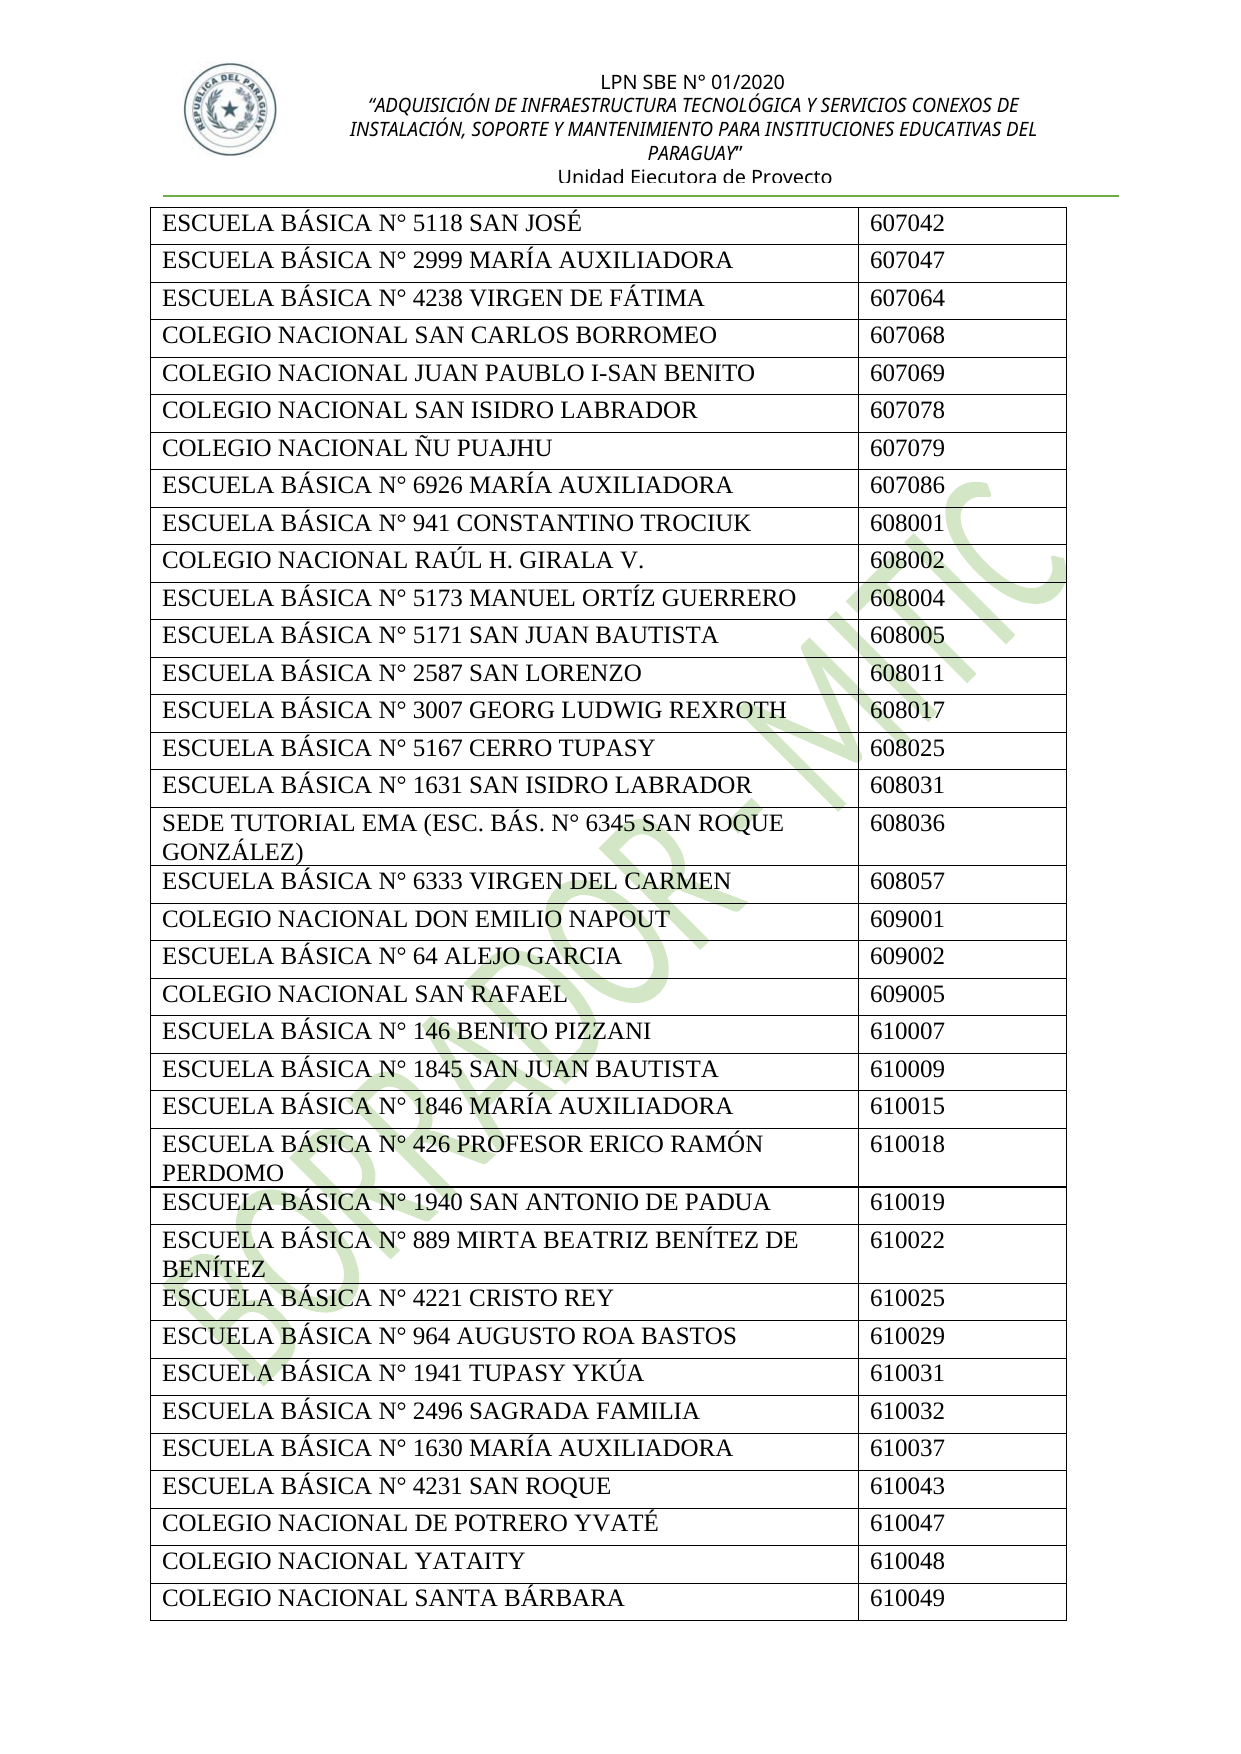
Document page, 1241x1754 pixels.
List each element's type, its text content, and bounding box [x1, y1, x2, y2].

table_cell 609005 [859, 979, 1066, 1015]
table_cell ESCUELA BÁSICA N° 5118 SAN JOSÉ [151, 208, 858, 244]
table_cell 607069 [859, 358, 1066, 394]
table_cell 610007 [859, 1016, 1066, 1053]
table_cell ESCUELA BÁSICA N° 426 PROFESOR ERICO RAMÓN PERDOMO [151, 1129, 858, 1186]
table_cell 608011 [859, 658, 1066, 694]
table_cell 608004 [859, 583, 1066, 619]
table_cell 608017 [859, 695, 1066, 732]
table_cell ESCUELA BÁSICA N° 4231 SAN ROQUE [151, 1471, 858, 1507]
table_cell COLEGIO NACIONAL YATAITY [151, 1546, 858, 1582]
table_cell 610018 [859, 1129, 1066, 1186]
table_cell 609002 [859, 941, 1066, 978]
table_cell ESCUELA BÁSICA N° 2999 MARÍA AUXILIADORA [151, 245, 858, 282]
table_cell 608025 [859, 733, 1066, 769]
table_cell 610029 [859, 1321, 1066, 1357]
table_cell COLEGIO NACIONAL DON EMILIO NAPOUT [151, 904, 858, 940]
table_cell 610048 [859, 1546, 1066, 1582]
table_cell COLEGIO NACIONAL SAN RAFAEL [151, 979, 858, 1015]
table_cell COLEGIO NACIONAL SAN ISIDRO LABRADOR [151, 395, 858, 432]
table_cell 610015 [859, 1091, 1066, 1128]
table_cell ESCUELA BÁSICA N° 6926 MARÍA AUXILIADORA [151, 470, 858, 507]
table_cell COLEGIO NACIONAL RAÚL H. GIRALA V. [151, 545, 858, 582]
table_cell 610025 [859, 1284, 1066, 1320]
table_cell ESCUELA BÁSICA N° 1631 SAN ISIDRO LABRADOR [151, 770, 858, 807]
table_cell 610049 [859, 1584, 1066, 1620]
table_cell ESCUELA BÁSICA N° 1630 MARÍA AUXILIADORA [151, 1434, 858, 1470]
table_cell ESCUELA BÁSICA N° 964 AUGUSTO ROA BASTOS [151, 1321, 858, 1357]
table_cell 608005 [859, 620, 1066, 657]
table_cell 608001 [859, 508, 1066, 544]
table_cell ESCUELA BÁSICA N° 1845 SAN JUAN BAUTISTA [151, 1054, 858, 1090]
table_cell 610022 [859, 1225, 1066, 1282]
table_cell ESCUELA BÁSICA N° 941 CONSTANTINO TROCIUK [151, 508, 858, 544]
table_cell ESCUELA BÁSICA N° 889 MIRTA BEATRIZ BENÍTEZ DE BENÍTEZ [151, 1225, 858, 1282]
table_cell 608057 [859, 866, 1066, 903]
table_cell 608036 [859, 808, 1066, 865]
table_cell ESCUELA BÁSICA N° 146 BENITO PIZZANI [151, 1016, 858, 1053]
table_cell 607064 [859, 283, 1066, 319]
table_cell 607042 [859, 208, 1066, 244]
table_cell 607068 [859, 320, 1066, 357]
table_cell 610009 [859, 1054, 1066, 1090]
table_cell 607047 [859, 245, 1066, 282]
table_cell ESCUELA BÁSICA N° 1846 MARÍA AUXILIADORA [151, 1091, 858, 1128]
table_cell 610043 [859, 1471, 1066, 1507]
table_cell COLEGIO NACIONAL DE POTRERO YVATÉ [151, 1509, 858, 1545]
table_cell 607079 [859, 433, 1066, 469]
table_cell 607086 [859, 470, 1066, 507]
table_cell ESCUELA BÁSICA N° 2587 SAN LORENZO [151, 658, 858, 694]
table_cell ESCUELA BÁSICA N° 64 ALEJO GARCIA [151, 941, 858, 978]
table_cell COLEGIO NACIONAL SAN CARLOS BORROMEO [151, 320, 858, 357]
table_cell ESCUELA BÁSICA N° 1940 SAN ANTONIO DE PADUA [151, 1188, 858, 1224]
picture [182, 61, 278, 157]
table_cell ESCUELA BÁSICA N° 4238 VIRGEN DE FÁTIMA [151, 283, 858, 319]
table_cell COLEGIO NACIONAL JUAN PAUBLO I-SAN BENITO [151, 358, 858, 394]
table_cell ESCUELA BÁSICA N° 5171 SAN JUAN BAUTISTA [151, 620, 858, 657]
table_cell COLEGIO NACIONAL SANTA BÁRBARA [151, 1584, 858, 1620]
table_cell 610037 [859, 1434, 1066, 1470]
table_cell COLEGIO NACIONAL ÑU PUAJHU [151, 433, 858, 469]
table_cell 607078 [859, 395, 1066, 432]
table_cell 610047 [859, 1509, 1066, 1545]
table_cell 608002 [859, 545, 1066, 582]
table_cell 608031 [859, 770, 1066, 807]
table_cell SEDE TUTORIAL EMA (ESC. BÁS. N° 6345 SAN ROQUE GONZÁLEZ) [151, 808, 858, 865]
table_cell 610031 [859, 1359, 1066, 1395]
table_cell ESCUELA BÁSICA N° 6333 VIRGEN DEL CARMEN [151, 866, 858, 903]
table_cell 609001 [859, 904, 1066, 940]
table_cell ESCUELA BÁSICA N° 5173 MANUEL ORTÍZ GUERRERO [151, 583, 858, 619]
table_cell ESCUELA BÁSICA N° 2496 SAGRADA FAMILIA [151, 1396, 858, 1432]
table_cell 610019 [859, 1188, 1066, 1224]
table_cell ESCUELA BÁSICA N° 5167 CERRO TUPASY [151, 733, 858, 769]
table_cell ESCUELA BÁSICA N° 4221 CRISTO REY [151, 1284, 858, 1320]
table_cell ESCUELA BÁSICA N° 3007 GEORG LUDWIG REXROTH [151, 695, 858, 732]
table_cell ESCUELA BÁSICA N° 1941 TUPASY YKÚA [151, 1359, 858, 1395]
table_cell 610032 [859, 1396, 1066, 1432]
